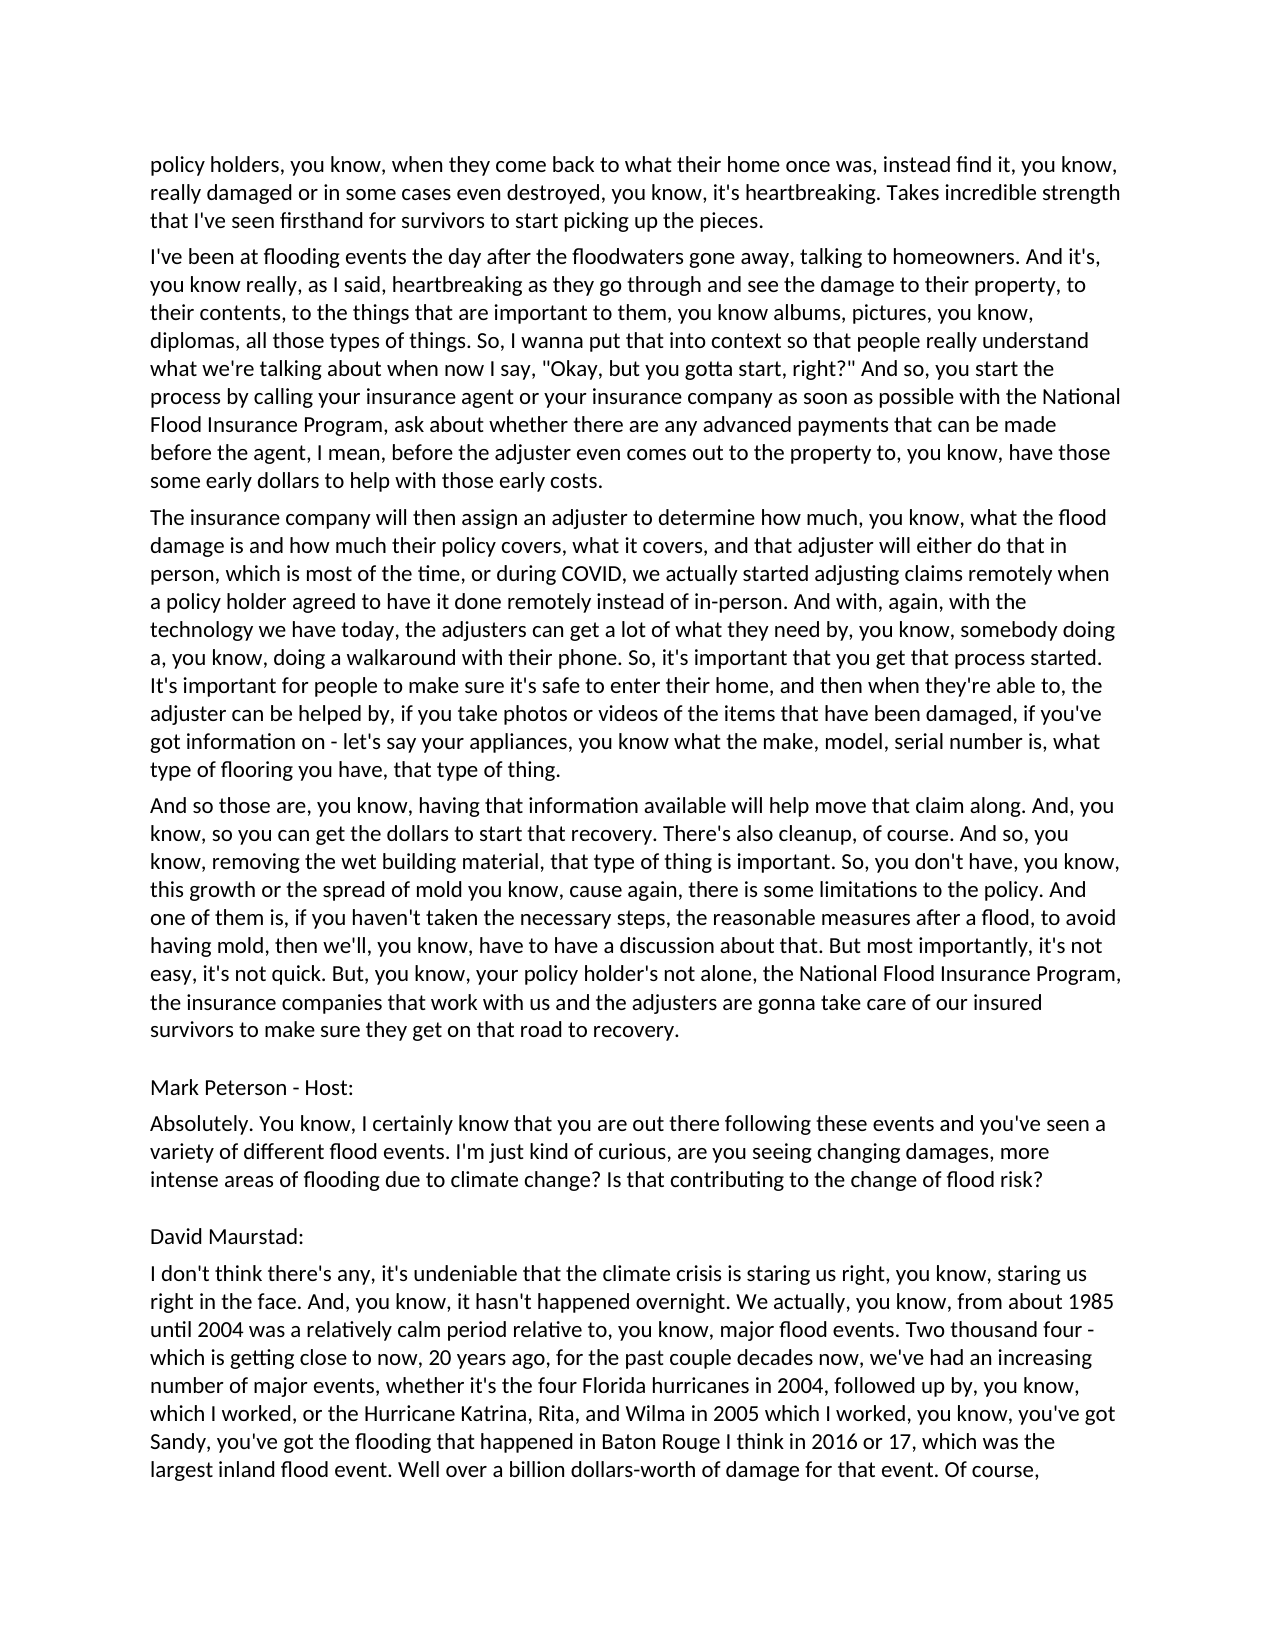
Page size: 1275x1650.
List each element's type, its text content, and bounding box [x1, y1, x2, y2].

text The insurance company will then assign an adjuster to determine how much, you know, what the flood damage is and how much their policy covers, what it covers, and that adjuster will either do that in person, which is most of the time, or during COVID, we actually started adjusting claims remotely when a policy holder agreed to have it done remotely instead of in-person. And with, again, with the technology we have today, the adjusters can get a lot of what they need by, you know, somebody doing a, you know, doing a walkaround with their phone. So, it's important that you get that process started. It's important for people to make sure it's safe to enter their home, and then when they're able to, the adjuster can be helped by, if you take photos or videos of the items that have been damaged, if you've got information on - let's say your appliances, you know what the make, model, serial number is, what type of flooring you have, that type of thing. [150, 503, 1125, 783]
text Absolutely. You know, I certainly know that you are out there following these events and you've seen a variety of different flood events. I'm just kind of curious, are you seeing changing damages, more intense areas of flooding due to climate change? Is that contributing to the change of flood risk? [150, 1109, 1125, 1193]
text David Maurstad: [150, 1222, 1125, 1250]
text And so those are, you know, having that information available will help move that claim along. And, you know, so you can get the dollars to start that recovery. There's also cleanup, of course. And so, you know, removing the wet building material, that type of thing is important. So, you don't have, you know, this growth or the spread of mold you know, cause again, there is some limitations to the policy. And one of them is, if you haven't taken the necessary steps, the reasonable measures after a flood, to avoid having mold, then we'll, you know, have to have a discussion about that. But most importantly, it's not easy, it's not quick. But, you know, your policy holder's not alone, the National Flood Insurance Program, the insurance companies that work with us and the adjusters are gonna take care of our insured survivors to make sure they get on that road to recovery. [150, 791, 1125, 1044]
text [150, 1259, 1125, 1483]
text Mark Peterson - Host: [150, 1073, 1125, 1101]
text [150, 150, 1125, 234]
text I've been at flooding events the day after the floodwaters gone away, talking to homeowners. And it's, you know really, as I said, heartbreaking as they go through and see the damage to their property, to their contents, to the things that are important to them, you know albums, pictures, you know, diplomas, all those types of things. So, I wanna put that into context so that people really understand what we're talking about when now I say, "Okay, but you gotta start, right?" And so, you start the process by calling your insurance agent or your insurance company as soon as possible with the National Flood Insurance Program, ask about whether there are any advanced payments that can be made before the agent, I mean, before the adjuster even comes out to the property to, you know, have those some early dollars to help with those early costs. [150, 242, 1125, 494]
